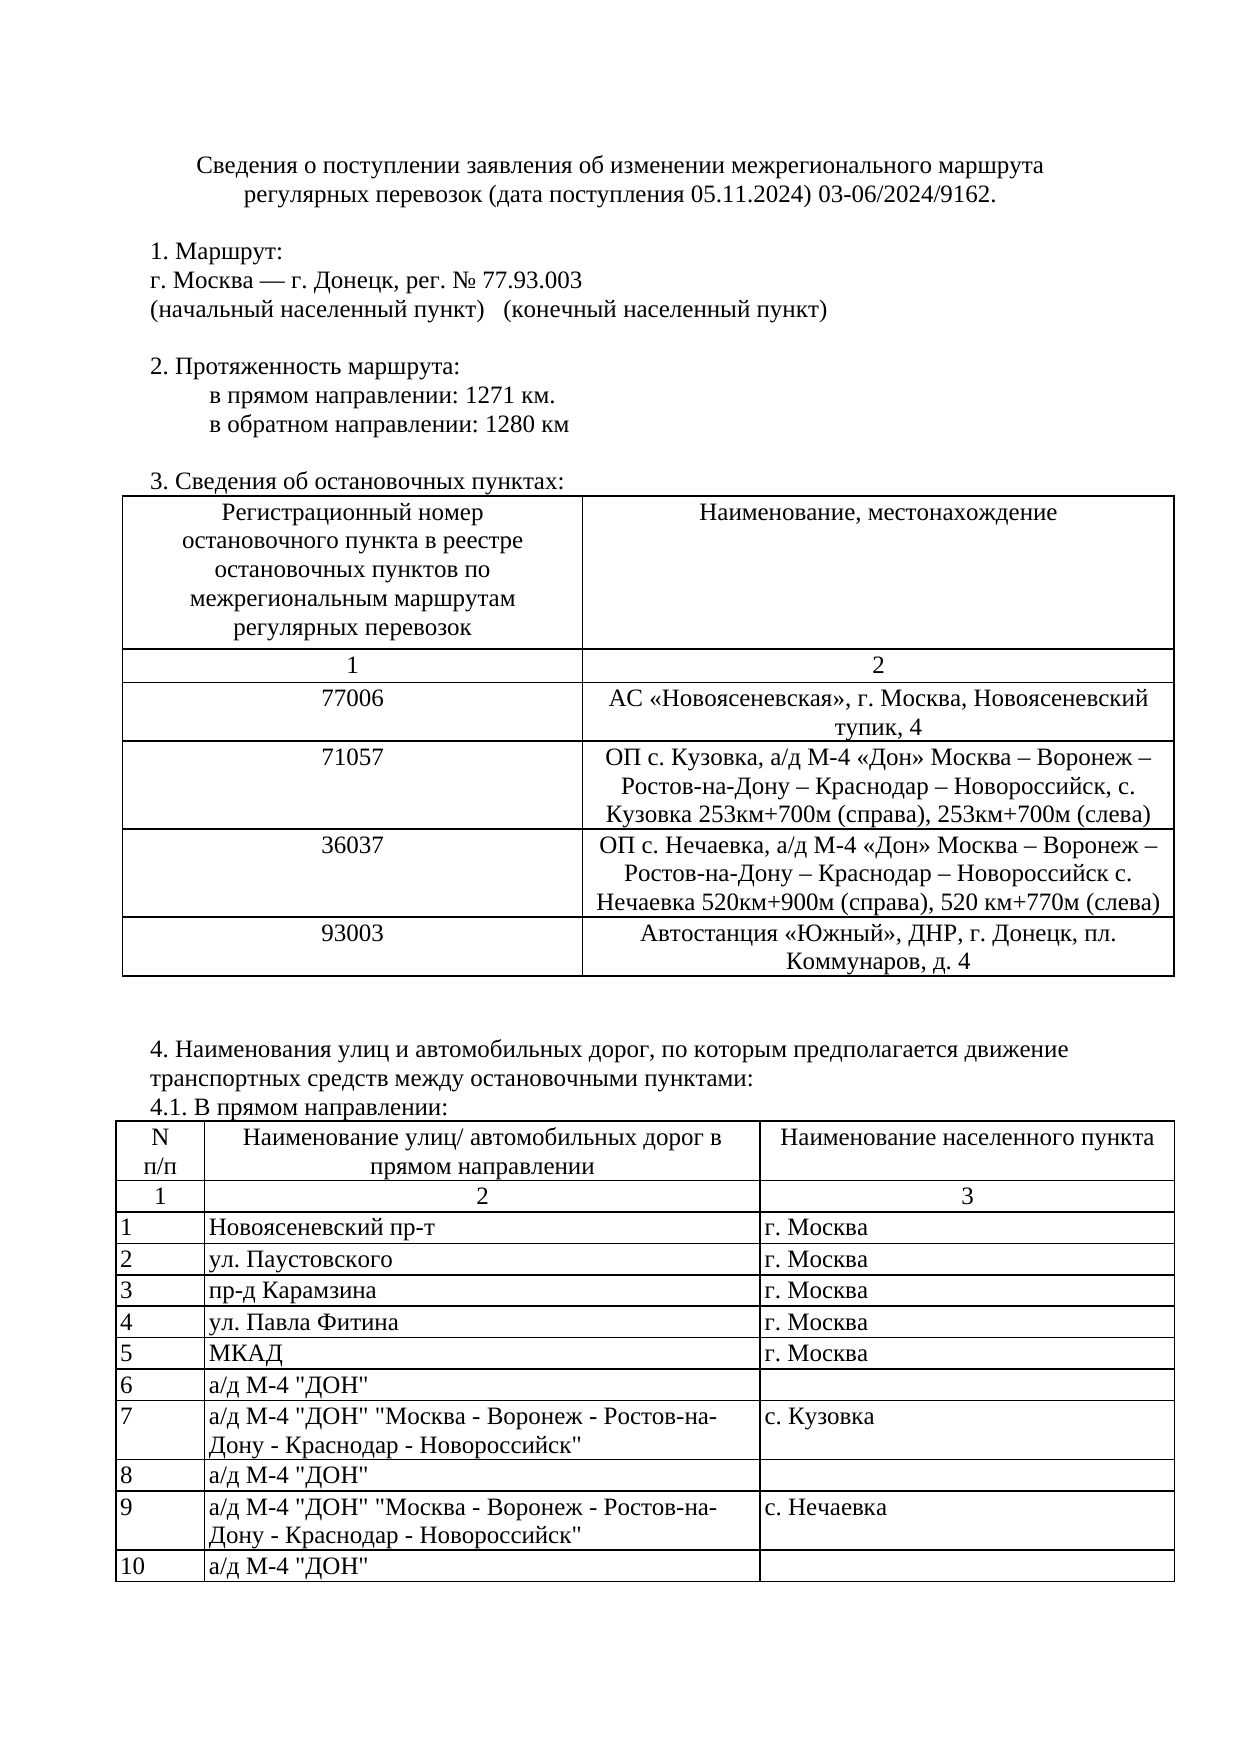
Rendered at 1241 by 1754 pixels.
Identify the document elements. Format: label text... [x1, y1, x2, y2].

text 3. Сведения об остановочных пунктах: [150, 466, 1090, 495]
table_cell 93003 [123, 918, 582, 975]
table_cell а/д М-4 "ДОН" [205, 1370, 759, 1400]
text в обратном направлении: 1280 км [150, 409, 1090, 437]
table_cell с. Нечаевка [761, 1492, 1174, 1549]
table_cell 1 [117, 1181, 204, 1211]
table_header Наименование, местонахождение [583, 497, 1173, 648]
table_cell 5 [117, 1338, 204, 1368]
text (начальный населенный пункт) (конечный населенный пункт) [150, 294, 1090, 322]
table_cell г. Москва [761, 1213, 1174, 1242]
table_cell 4 [117, 1307, 204, 1337]
text Сведения о поступлении заявления об изменении межрегионального маршрута регулярных перевозок (дата поступления 05.11.2024) 03-06/2024/9162. [150, 150, 1090, 207]
table_cell 1 [123, 650, 582, 681]
table_cell 36037 [123, 830, 582, 916]
table_cell 8 [117, 1460, 204, 1490]
table_cell с. Кузовка [761, 1401, 1174, 1459]
table_cell 2 [583, 650, 1173, 681]
table_cell МКАД [205, 1338, 759, 1368]
table_cell ул. Паустовского [205, 1244, 759, 1274]
table_cell 77006 [123, 683, 582, 740]
text 4. Наименования улиц и автомобильных дорог, по которым предполагается движение транспортных средств между остановочными пунктами: [150, 1034, 1090, 1092]
text 4.1. В прямом направлении: [150, 1092, 1090, 1120]
table_header Наименование населенного пункта [761, 1122, 1174, 1179]
table_cell ул. Павла Фитина [205, 1307, 759, 1337]
text в прямом направлении: 1271 км. [150, 380, 1090, 409]
table_cell а/д М-4 "ДОН" [205, 1460, 759, 1490]
table_cell 7 [117, 1401, 204, 1459]
table_cell пр-д Карамзина [205, 1276, 759, 1305]
table_cell 3 [117, 1276, 204, 1305]
table_cell а/д М-4 "ДОН" [205, 1551, 759, 1581]
table_cell г. Москва [761, 1307, 1174, 1337]
table_header Наименование улиц/ автомобильных дорог в прямом направлении [205, 1122, 759, 1179]
table_cell 3 [761, 1181, 1174, 1211]
table_cell 2 [205, 1181, 759, 1211]
table_cell ОП с. Нечаевка, а/д М-4 «Дон» Москва – Воронеж – Ростов-на-Дону – Краснодар – Новороссийск с. Нечаевка 520км+900м (справа), 520 км+770м (слева) [583, 830, 1173, 916]
table_cell 9 [117, 1492, 204, 1549]
table_cell [761, 1460, 1174, 1490]
table_cell г. Москва [761, 1276, 1174, 1305]
table_cell а/д М-4 "ДОН" "Москва - Воронеж - Ростов-на-Дону - Краснодар - Новороссийск" [205, 1492, 759, 1549]
table_cell 2 [117, 1244, 204, 1274]
table_header N п/п [117, 1122, 204, 1179]
table_cell Автостанция «Южный», ДНР, г. Донецк, пл. Коммунаров, д. 4 [583, 918, 1173, 975]
table_cell [761, 1370, 1174, 1400]
table_cell 6 [117, 1370, 204, 1400]
table_cell г. Москва [761, 1244, 1174, 1274]
table_cell [761, 1551, 1174, 1581]
table_cell а/д М-4 "ДОН" "Москва - Воронеж - Ростов-на-Дону - Краснодар - Новороссийск" [205, 1401, 759, 1459]
table_header Регистрационный номер остановочного пункта в реестре остановочных пунктов по межрегиональным маршрутам регулярных перевозок [123, 497, 582, 648]
table_cell г. Москва [761, 1338, 1174, 1368]
text г. Москва — г. Донецк, рег. № 77.93.003 [150, 265, 1090, 294]
table_cell 71057 [123, 742, 582, 828]
table_cell 1 [117, 1213, 204, 1242]
text 2. Протяженность маршрута: [150, 351, 1090, 380]
table_cell 10 [117, 1551, 204, 1581]
text 1. Маршрут: [150, 236, 1090, 265]
table_cell АС «Новоясеневская», г. Москва, Новоясеневский тупик, 4 [583, 683, 1173, 740]
table_cell Новоясеневский пр-т [205, 1213, 759, 1242]
table_cell ОП с. Кузовка, а/д М-4 «Дон» Москва – Воронеж – Ростов-на-Дону – Краснодар – Новороссийск, с. Кузовка 253км+700м (справа), 253км+700м (слева) [583, 742, 1173, 828]
